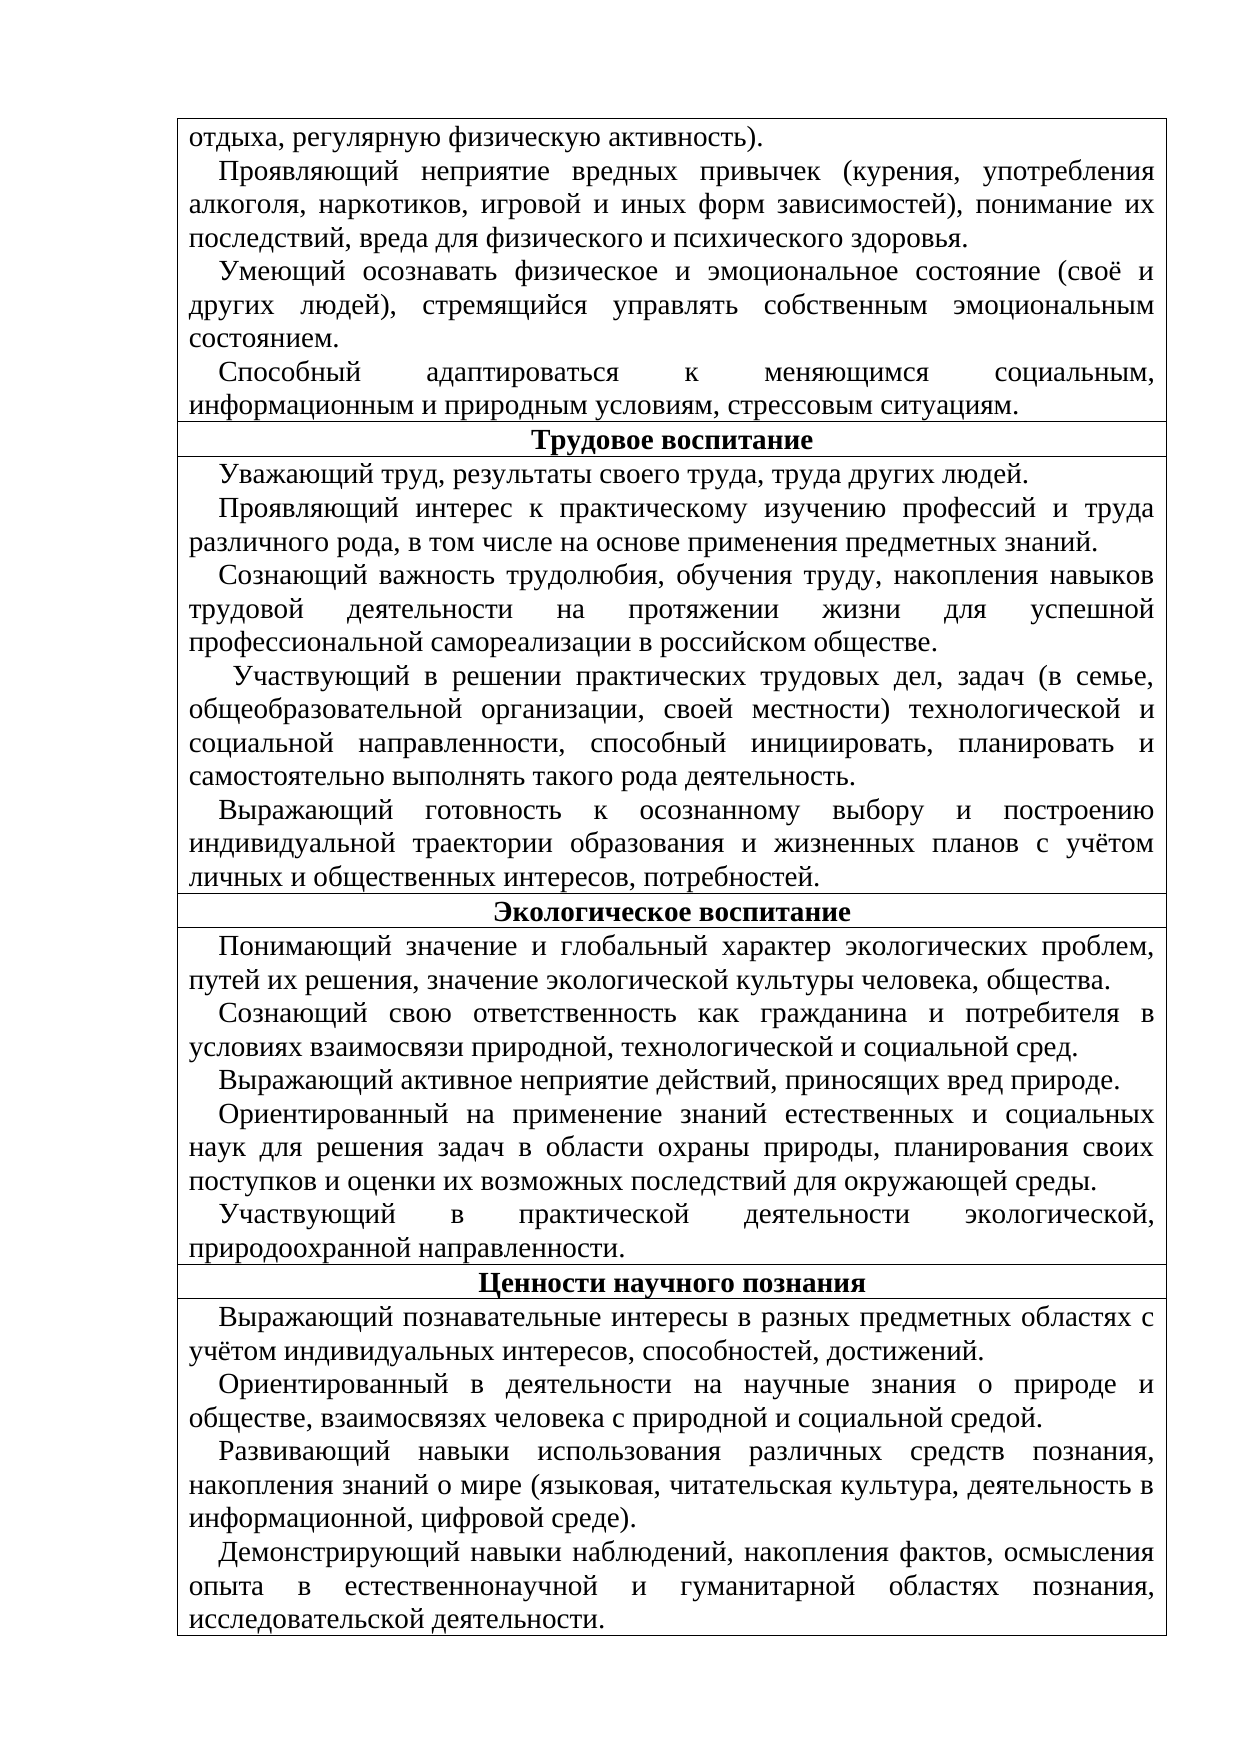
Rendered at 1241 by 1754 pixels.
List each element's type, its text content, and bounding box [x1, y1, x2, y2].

table_cell Понимающий значение и глобальный характер экологических проблем, путей их решения, значение экологической культуры человека, общества. Сознающий свою ответственность как гражданина и потребителя в условиях взаимосвязи природной, технологической и социальной сред. Выражающий активное неприятие действий, приносящих вред природе. Ориентированный на применение знаний естественных и социальных наук для решения задач в области охраны природы, планирования своих поступков и оценки их возможных последствий для окружающей среды. Участвующий в практической деятельности экологической, природоохранной направленности. [178, 928, 1166, 1264]
table_cell Уважающий труд, результаты своего труда, труда других людей. Проявляющий интерес к практическому изучению профессий и труда различного рода, в том числе на основе применения предметных знаний. Сознающий важность трудолюбия, обучения труду, накопления навыков трудовой деятельности на протяжении жизни для успешной профессиональной самореализации в российском обществе. Участвующий в решении практических трудовых дел, задач (в семье, общеобразовательной организации, своей местности) технологической и социальной направленности, способный инициировать, планировать и самостоятельно выполнять такого рода деятельность. Выражающий готовность к осознанному выбору и построению индивидуальной траектории образования и жизненных планов с учётом личных и общественных интересов, потребностей. [178, 457, 1166, 893]
table_cell Ценности научного познания [178, 1265, 1166, 1298]
table_cell Выражающий познавательные интересы в разных предметных областях с учётом индивидуальных интересов, способностей, достижений. Ориентированный в деятельности на научные знания о природе и обществе, взаимосвязях человека с природной и социальной средой. Развивающий навыки использования различных средств познания, накопления знаний о мире (языковая, читательская культура, деятельность в информационной, цифровой среде). Демонстрирующий навыки наблюдений, накопления фактов, осмысления опыта в естественнонаучной и гуманитарной областях познания, исследовательской деятельности. [178, 1299, 1166, 1635]
table_cell Экологическое воспитание [178, 894, 1166, 927]
table_cell Трудовое воспитание [178, 422, 1166, 456]
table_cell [178, 119, 1166, 421]
